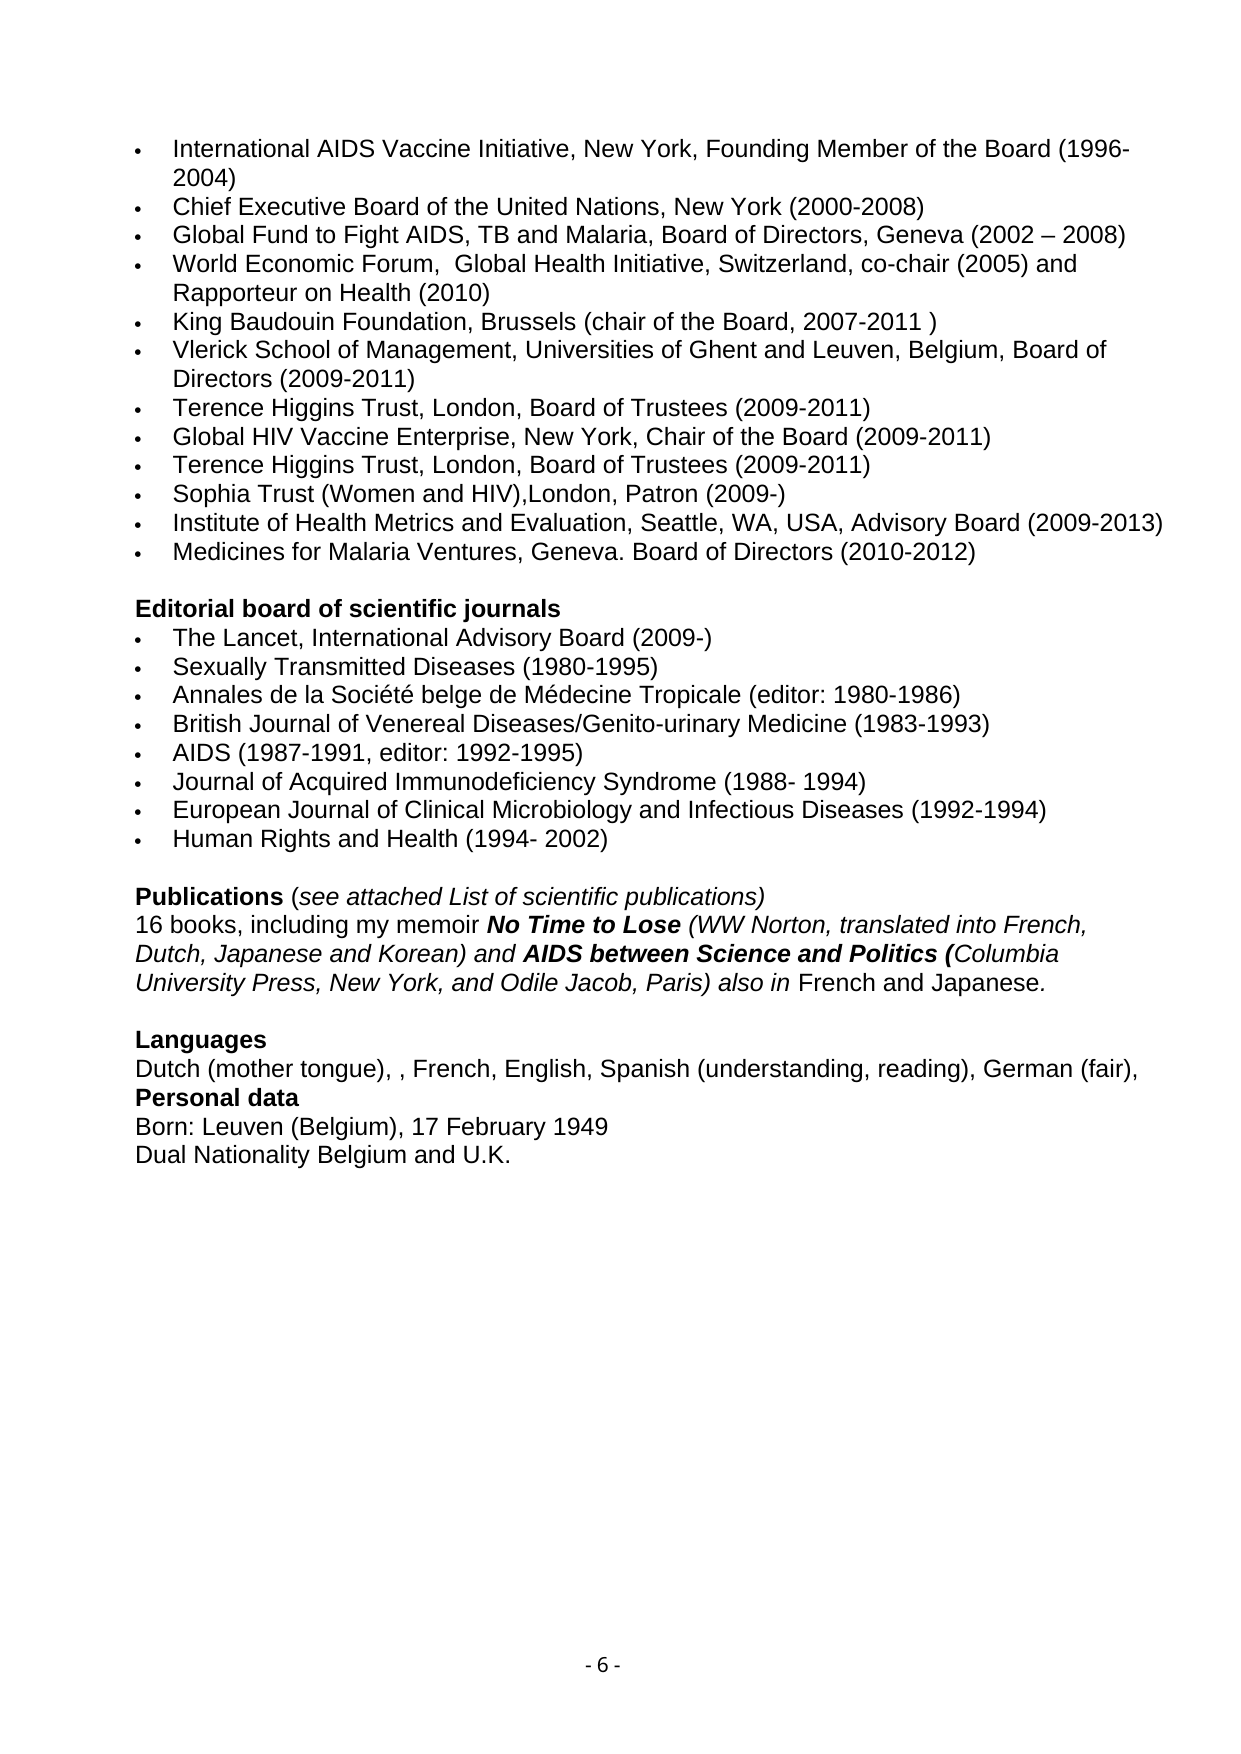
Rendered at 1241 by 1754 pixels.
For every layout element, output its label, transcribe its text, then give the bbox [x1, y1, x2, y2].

list AIDS (1987-1991, editor: 1992-1995) [135, 738, 1165, 767]
list Vlerick School of Management, Universities of Ghent and Leuven, Belgium, Board of Directors (2009-2011) [135, 335, 1165, 393]
list Annales de la Société belge de Médecine Tropicale (editor: 1980-1986) [135, 680, 1165, 709]
text Publications (see attached List of scientific publications) [135, 882, 1165, 910]
text Personal data [120, 1083, 1165, 1112]
list Chief Executive Board of the United Nations, New York (2000-2008) [135, 192, 1165, 220]
list World Economic Forum, Global Health Initiative, Switzerland, co-chair (2005) and Rapporteur on Health (2010) [135, 249, 1165, 307]
list Human Rights and Health (1994- 2002) [135, 824, 1165, 853]
text Editorial board of scientific journals [135, 594, 1165, 623]
text 16 books, including my memoir No Time to Lose (WW Norton, translated into French, Dutch, Japanese and Korean) and AIDS between Science and Politics (Columbia University Press, New York, and Odile Jacob, Paris) also in French and Japanese. [135, 910, 1165, 997]
list Terence Higgins Trust, London, Board of Trustees (2009-2011) [135, 450, 1165, 479]
list Global Fund to Fight AIDS, TB and Malaria, Board of Directors, Geneva (2002 – 2008) [135, 220, 1165, 249]
list Global HIV Vaccine Enterprise, New York, Chair of the Board (2009-2011) [135, 422, 1165, 450]
text Born: Leuven (Belgium), 17 February 1949 [120, 1112, 1165, 1140]
text Dutch (mother tongue), , French, English, Spanish (understanding, reading), German (fair), [135, 1054, 1165, 1083]
text Dual Nationality Belgium and U.K. [120, 1140, 1165, 1169]
list The Lancet, International Advisory Board (2009-) [135, 623, 1165, 652]
list Journal of Acquired Immunodeficiency Syndrome (1988- 1994) [135, 767, 1165, 795]
list Terence Higgins Trust, London, Board of Trustees (2009-2011) [135, 393, 1165, 422]
list Sophia Trust (Women and HIV),London, Patron (2009-) [135, 479, 1165, 508]
list European Journal of Clinical Microbiology and Infectious Diseases (1992-1994) [135, 795, 1165, 824]
list British Journal of Venereal Diseases/Genito-urinary Medicine (1983-1993) [135, 709, 1165, 738]
list International AIDS Vaccine Initiative, New York, Founding Member of the Board (1996-2004) [135, 134, 1165, 192]
text Languages [120, 1025, 1165, 1054]
list Sexually Transmitted Diseases (1980-1995) [135, 652, 1165, 680]
list Medicines for Malaria Ventures, Geneva. Board of Directors (2010-2012) [135, 537, 1165, 565]
list Institute of Health Metrics and Evaluation, Seattle, WA, USA, Advisory Board (2009-2013) [135, 508, 1165, 537]
list King Baudouin Foundation, Brussels (chair of the Board, 2007-2011 ) [135, 307, 1165, 335]
